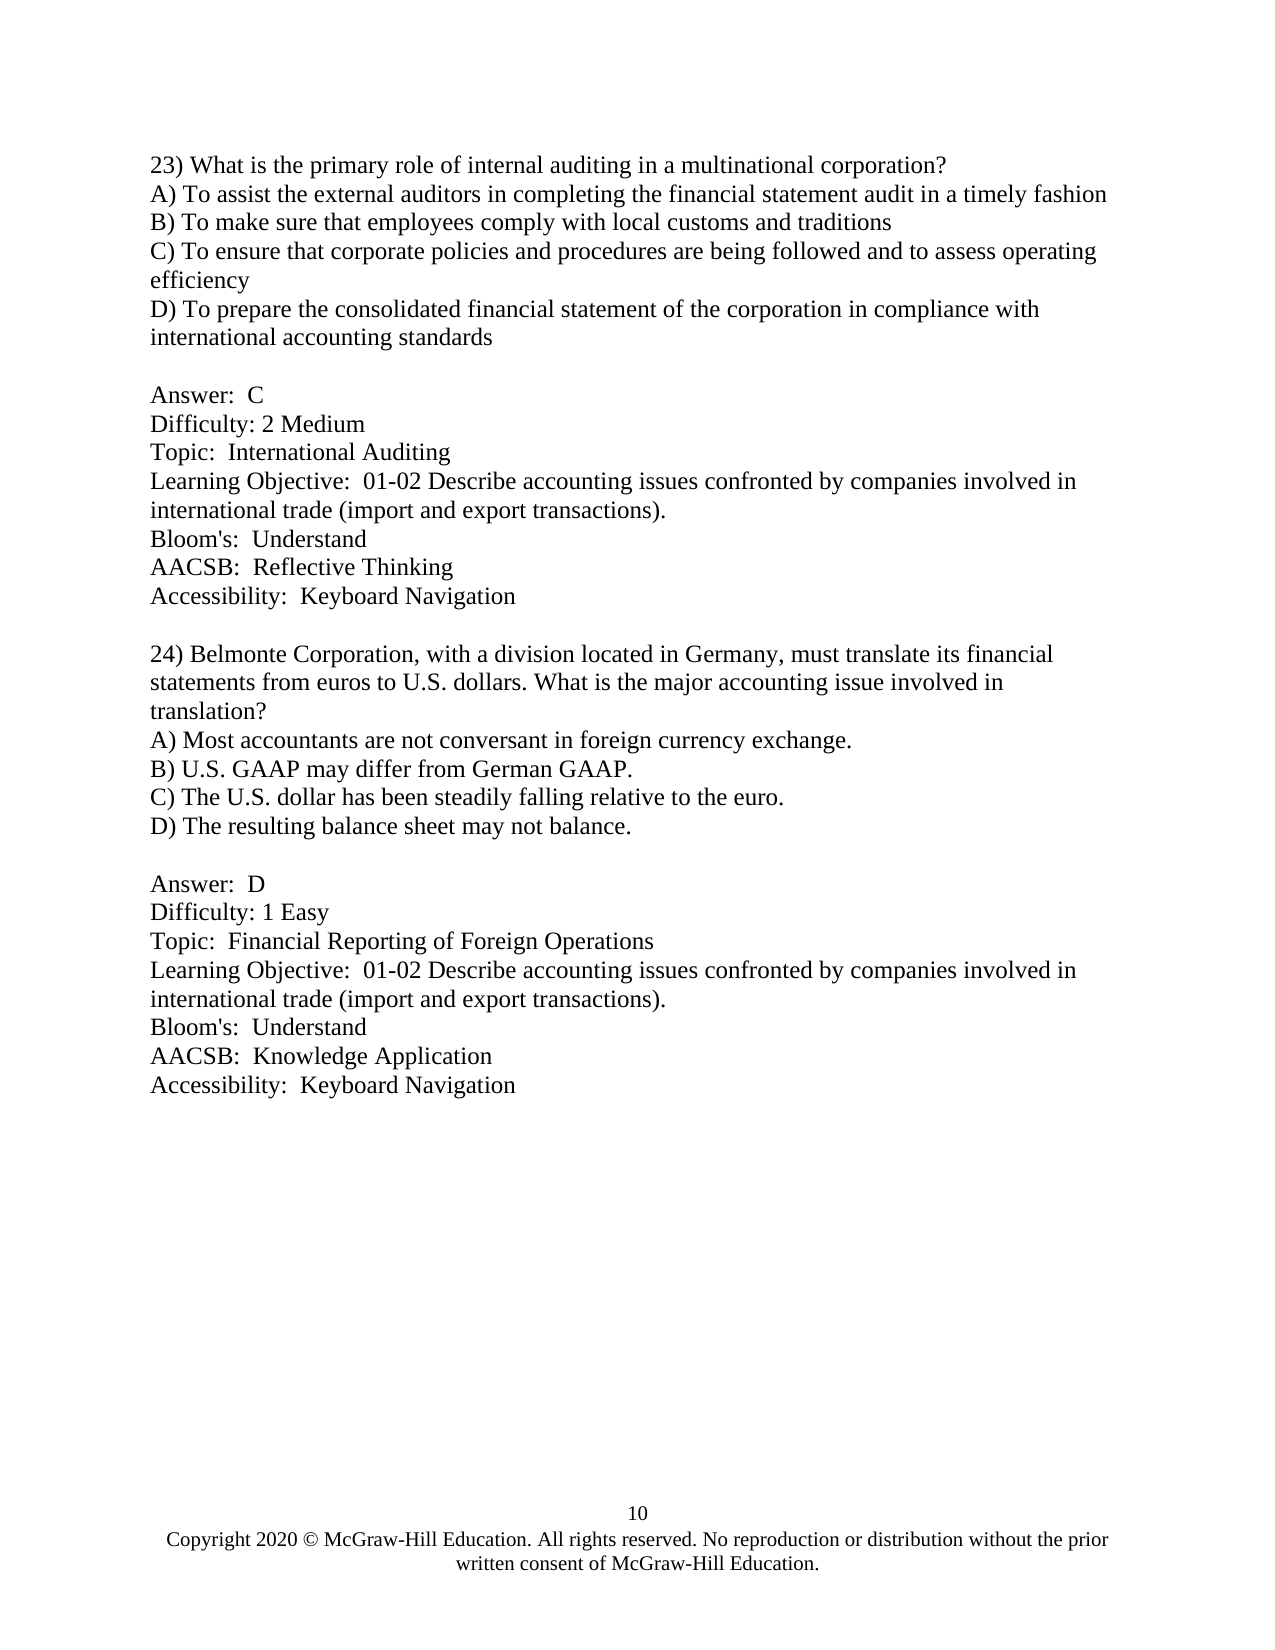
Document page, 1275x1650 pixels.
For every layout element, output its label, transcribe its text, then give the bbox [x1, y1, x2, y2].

text Learning Objective: 01-02 Describe accounting issues confronted by companies involved in international trade (import and export transactions). [150, 955, 1125, 1012]
text D) The resulting balance sheet may not balance. [150, 811, 1125, 840]
text Difficulty: 1 Easy [150, 897, 1125, 926]
text Bloom's: Understand [150, 1012, 1125, 1041]
text 24) Belmonte Corporation, with a division located in Germany, must translate its financial statements from euros to U.S. dollars. What is the major accounting issue involved in translation? [150, 639, 1125, 725]
text 23) What is the primary role of internal auditing in a multinational corporation? [150, 150, 1125, 179]
text AACSB: Knowledge Application [150, 1041, 1125, 1070]
text Accessibility: Keyboard Navigation [150, 581, 1125, 610]
text AACSB: Reflective Thinking [150, 552, 1125, 581]
text Topic: Financial Reporting of Foreign Operations [150, 926, 1125, 955]
text D) To prepare the consolidated financial statement of the corporation in compliance with international accounting standards [150, 294, 1125, 351]
text Learning Objective: 01-02 Describe accounting issues confronted by companies involved in international trade (import and export transactions). [150, 466, 1125, 524]
text Difficulty: 2 Medium [150, 409, 1125, 437]
text A) Most accountants are not conversant in foreign currency exchange. [150, 725, 1125, 754]
text Topic: International Auditing [150, 437, 1125, 466]
text Bloom's: Understand [150, 524, 1125, 552]
text C) The U.S. dollar has been steadily falling relative to the euro. [150, 782, 1125, 811]
text B) U.S. GAAP may differ from German GAAP. [150, 754, 1125, 782]
text A) To assist the external auditors in completing the financial statement audit in a timely fashion [150, 179, 1125, 207]
text Answer: C [150, 380, 1125, 409]
text B) To make sure that employees comply with local customs and traditions [150, 207, 1125, 236]
text C) To ensure that corporate policies and procedures are being followed and to assess operating efficiency [150, 236, 1125, 294]
text Accessibility: Keyboard Navigation [150, 1070, 1125, 1099]
text Answer: D [150, 869, 1125, 897]
